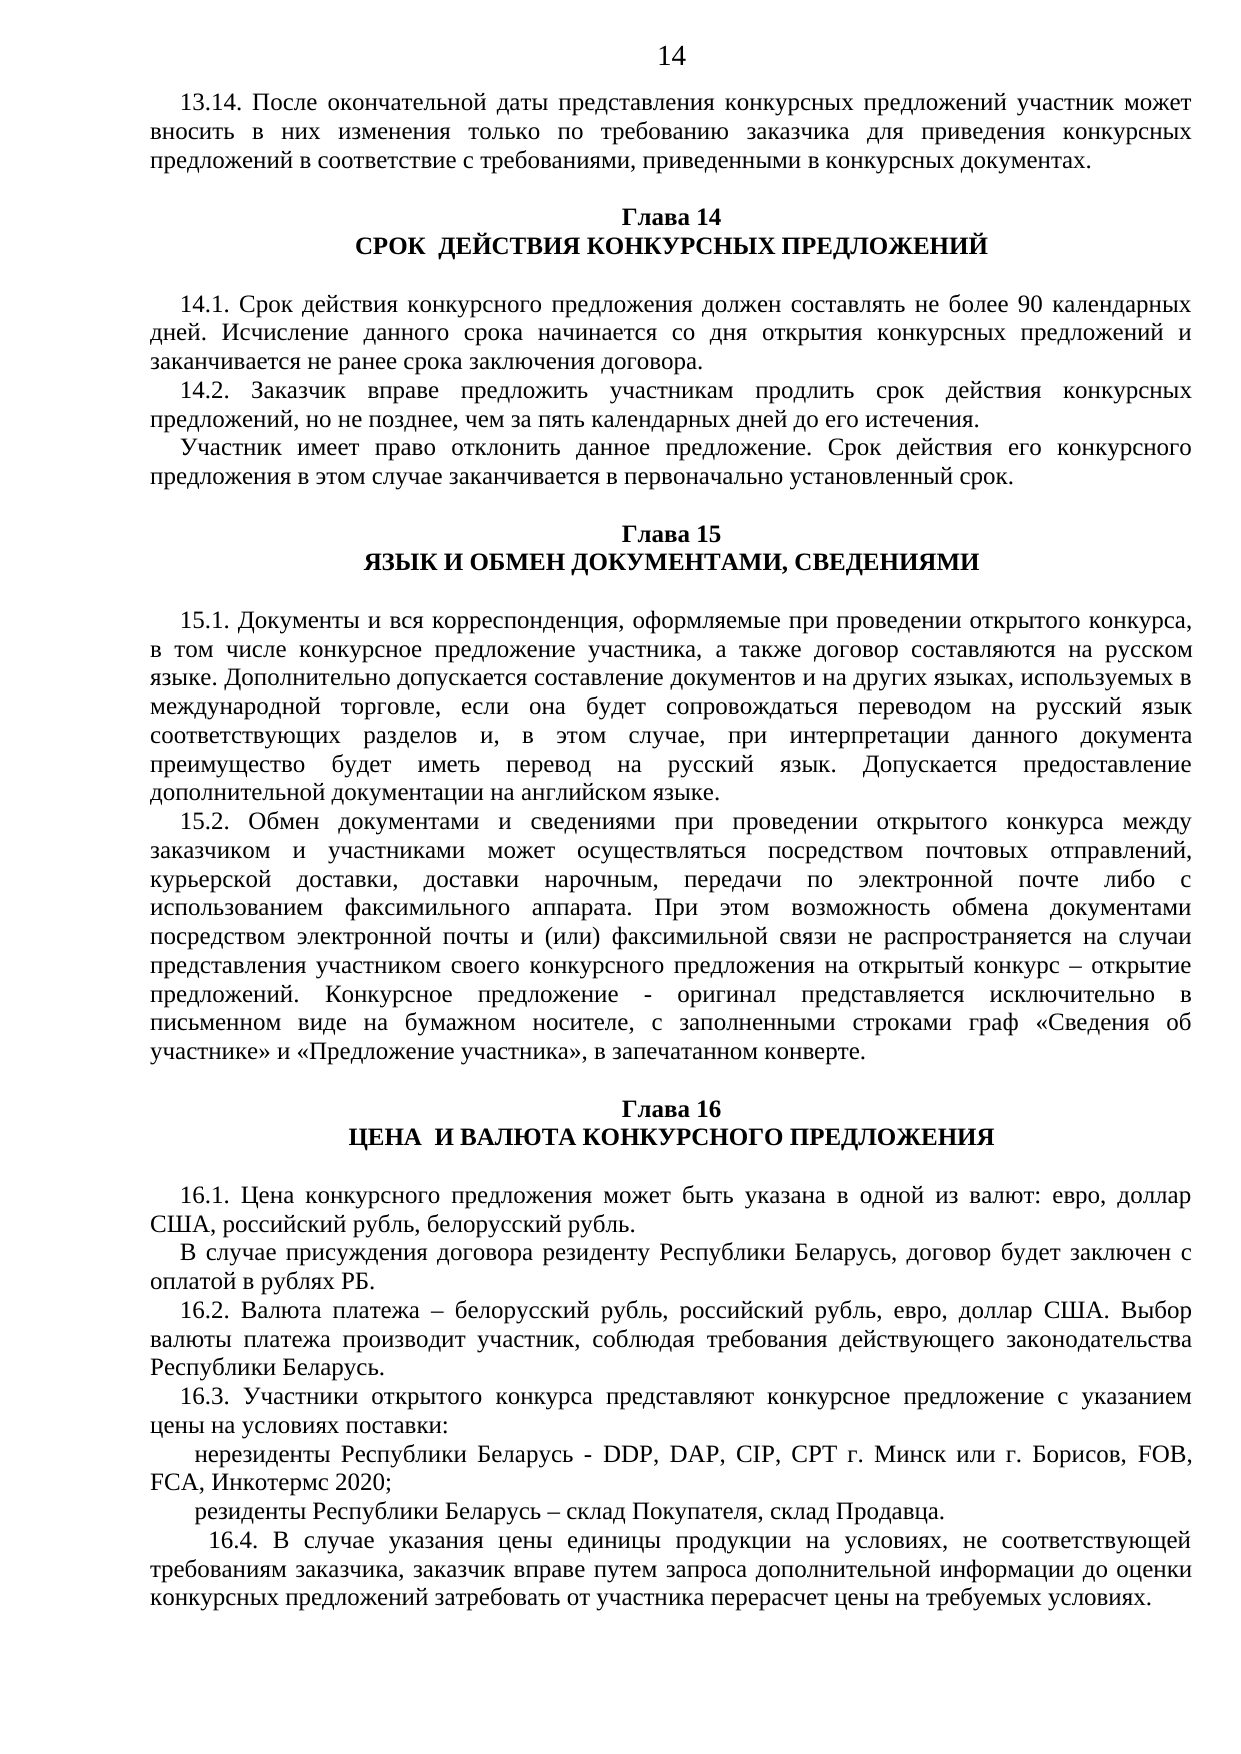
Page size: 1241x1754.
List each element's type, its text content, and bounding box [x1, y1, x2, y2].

text Участник имеет право отклонить данное предложение. Срок действия его конкурсного предложения в этом случае заканчивается в первоначально установленный срок. [150, 432, 1193, 490]
text ЯЗЫК И ОБМЕН ДОКУМЕНТАМИ, СВЕДЕНИЯМИ [150, 547, 1193, 576]
text 16.2. Валюта платежа – белорусский рубль, российский рубль, евро, доллар США. Выбор валюты платежа производит участник, соблюдая требования действующего законодательства Республики Беларусь. [150, 1295, 1193, 1381]
text 16.4. В случае указания цены единицы продукции на условиях, не соответствующей требованиям заказчика, заказчик вправе путем запроса дополнительной информации до оценки конкурсных предложений затребовать от участника перерасчет цены на требуемых условиях. [150, 1525, 1193, 1611]
text 14.2. Заказчик вправе предложить участникам продлить срок действия конкурсных предложений, но не позднее, чем за пять календарных дней до его истечения. [150, 375, 1193, 432]
text ЦЕНА И ВАЛЮТА КОНКУРСНОГО ПРЕДЛОЖЕНИЯ [150, 1122, 1193, 1151]
text Глава 15 [150, 519, 1193, 547]
text 15.1. Документы и вся корреспонденция, оформляемые при проведении открытого конкурса, в том числе конкурсное предложение участника, а также договор составляются на русском языке. Дополнительно допускается составление документов и на других языках, используемых в международной торговле, если она будет сопровождаться переводом на русский язык соответствующих разделов и, в этом случае, при интерпретации данного документа преимущество будет иметь перевод на русский язык. Допускается предоставление дополнительной документации на английском языке. [150, 605, 1193, 806]
text нерезиденты Республики Беларусь - DDP, DAP, CIP, CPT г. Минск или г. Борисов, FOB, FCA, Инкотермс 2020; [150, 1439, 1193, 1496]
text 16.1. Цена конкурсного предложения может быть указана в одной из валют: евро, доллар США, российский рубль, белорусский рубль. [150, 1180, 1193, 1237]
text резиденты Республики Беларусь – склад Покупателя, склад Продавца. [150, 1496, 1193, 1525]
text 16.3. Участники открытого конкурса представляют конкурсное предложение с указанием цены на условиях поставки: [150, 1381, 1193, 1439]
text Глава 14 [150, 202, 1193, 231]
text 15.2. Обмен документами и сведениями при проведении открытого конкурса между заказчиком и участниками может осуществляться посредством почтовых отправлений, курьерской доставки, доставки нарочным, передачи по электронной почте либо с использованием факсимильного аппарата. При этом возможность обмена документами посредством электронной почты и (или) факсимильной связи не распространяется на случаи представления участником своего конкурсного предложения на открытый конкурс – открытие предложений. Конкурсное предложение - оригинал представляется исключительно в письменном виде на бумажном носителе, с заполненными строками граф «Сведения об участнике» и «Предложение участника», в запечатанном конверте. [150, 806, 1193, 1065]
text 13.14. После окончательной даты представления конкурсных предложений участник может вносить в них изменения только по требованию заказчика для приведения конкурсных предложений в соответствие с требованиями, приведенными в конкурсных документах. [150, 87, 1193, 174]
text СРОК ДЕЙСТВИЯ КОНКУРСНЫХ ПРЕДЛОЖЕНИЙ [150, 231, 1193, 260]
text 14.1. Срок действия конкурсного предложения должен составлять не более 90 календарных дней. Исчисление данного срока начинается со дня открытия конкурсных предложений и заканчивается не ранее срока заключения договора. [150, 289, 1193, 375]
text Глава 16 [150, 1094, 1193, 1122]
text В случае присуждения договора резиденту Республики Беларусь, договор будет заключен с оплатой в рублях РБ. [150, 1237, 1193, 1295]
